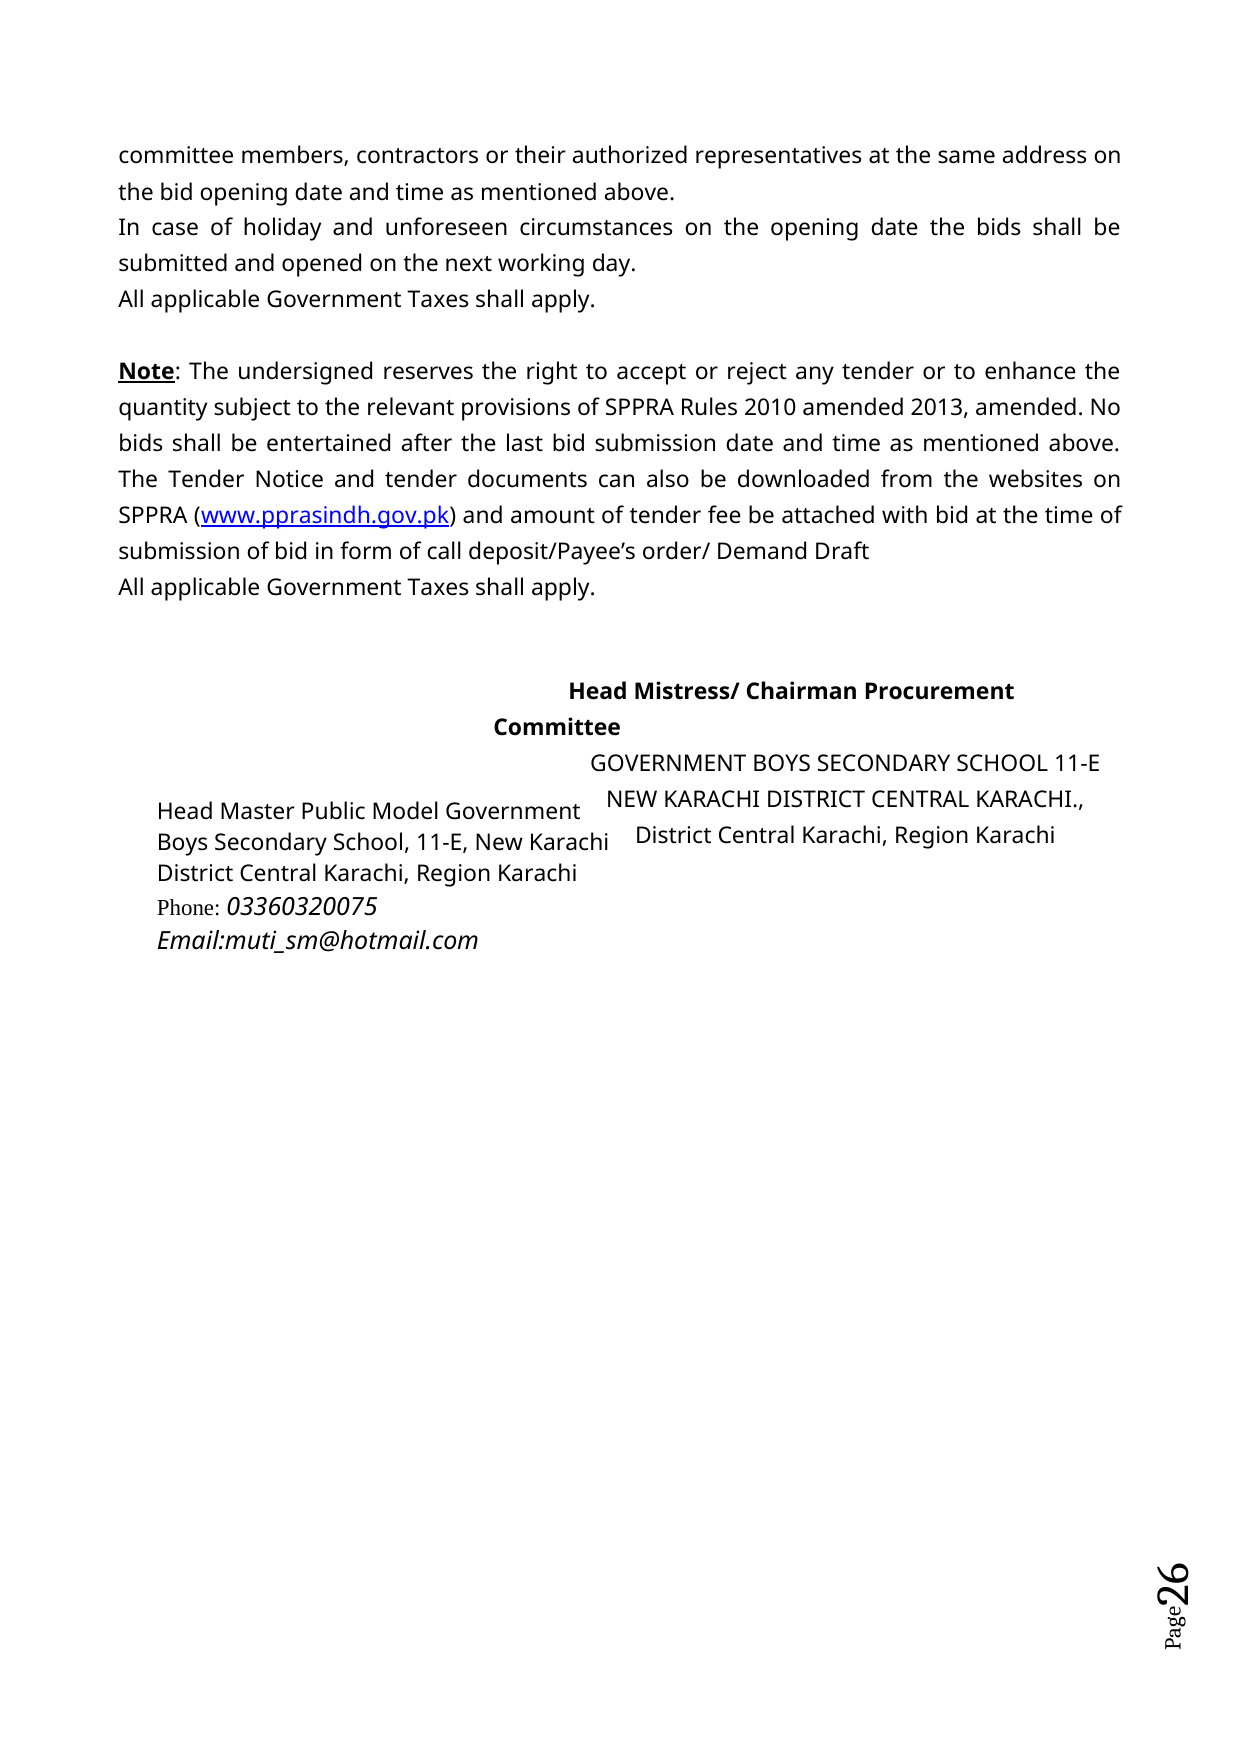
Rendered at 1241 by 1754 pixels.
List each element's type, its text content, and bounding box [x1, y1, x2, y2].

text In case of holiday and unforeseen circumstances on the opening date the bids shall be submitted and opened on the next working day. [118, 211, 1122, 278]
text All applicable Government Taxes shall apply. [118, 571, 1122, 602]
text Note: The undersigned reserves the right to accept or reject any tender or to enhance the quantity subject to the relevant provisions of SPPRA Rules 2010 amended 2013, amended. No bids shall be entertained after the last bid submission date and time as mentioned above. The Tender Notice and tender documents can also be downloaded from the websites on SPPRA (www.pprasindh.gov.pk) and amount of tender fee be attached with bid at the time of submission of bid in form of call deposit/Payee’s order/ Demand Draft [118, 355, 1122, 566]
text All applicable Government Taxes shall apply. [118, 283, 1122, 314]
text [118, 139, 1122, 207]
text Head Mistress/ Chairman Procurement Committee [493, 675, 1122, 742]
text GOVERNMENT BOYS SECONDARY SCHOOL 11-E NEW KARACHI DISTRICT CENTRAL KARACHI., [568, 747, 1122, 814]
text District Central Karachi, Region Karachi [568, 819, 1122, 850]
